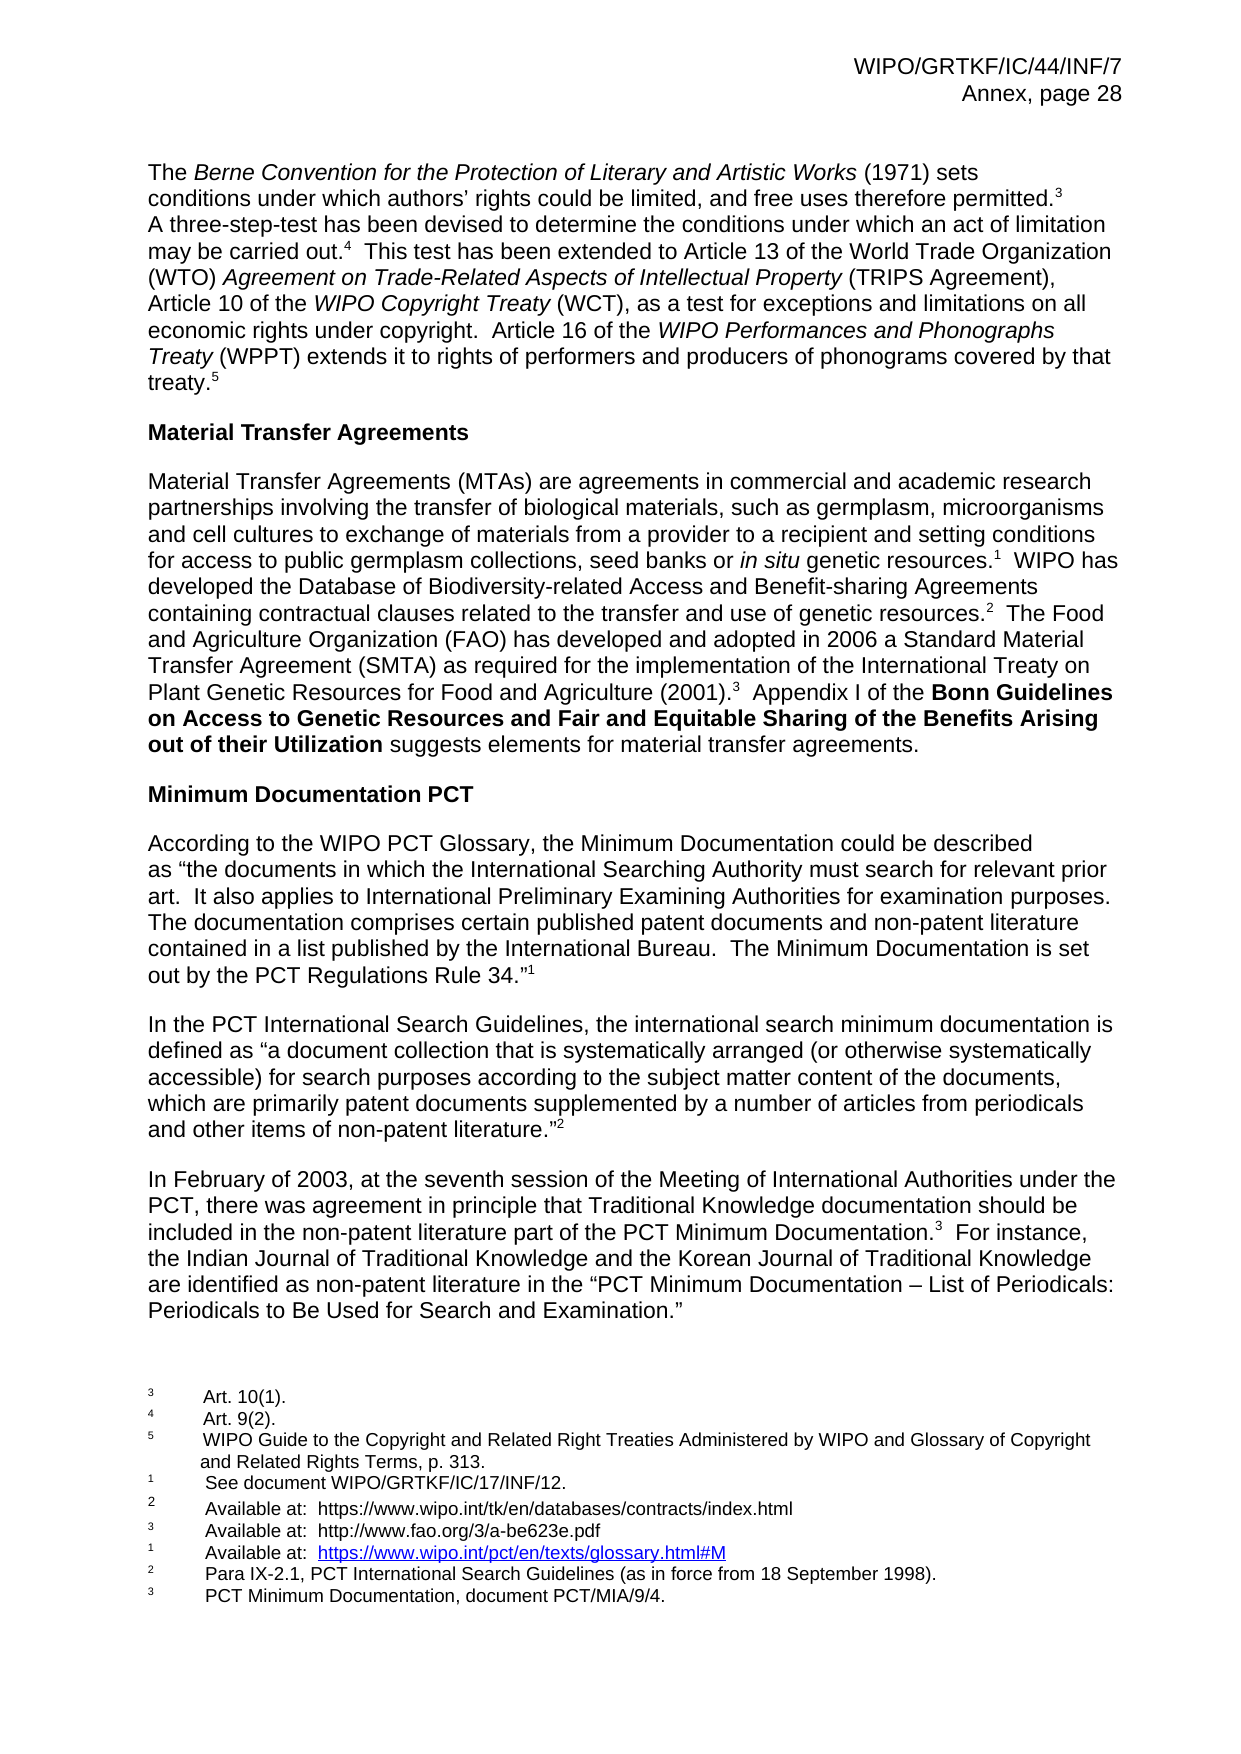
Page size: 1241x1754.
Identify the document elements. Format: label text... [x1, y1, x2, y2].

text The Berne Convention for the Protection of Literary and Artistic Works (1971) sets conditions under which authors’ rights could be limited, and free uses therefore permitted. A three-step-test has been devised to determine the conditions under which an act of limitation may be carried out. This test has been extended to Article 13 of the World Trade Organization (WTO) Agreement on Trade-Related Aspects of Intellectual Property (TRIPS Agreement), Article 10 of the WIPO Copyright Treaty (WCT), as a test for exceptions and limitations on all economic rights under copyright. Article 16 of the WIPO Performances and Phonographs Treaty (WPPT) extends it to rights of performers and producers of phonograms covered by that treaty. [148, 158, 1122, 396]
text In February of 2003, at the seventh session of the Meeting of International Authorities under the PCT, there was agreement in principle that Traditional Knowledge documentation should be included in the non-patent literature part of the PCT Minimum Documentation. For instance, the Indian Journal of Traditional Knowledge and the Korean Journal of Traditional Knowledge are identified as non-patent literature in the “PCT Minimum Documentation – List of Periodicals: Periodicals to Be Used for Search and Examination.” [148, 1166, 1122, 1324]
text According to the WIPO PCT Glossary, the Minimum Documentation could be described as “the documents in which the International Searching Authority must search for relevant prior art. It also applies to International Preliminary Examining Authorities for examination purposes. The documentation comprises certain published patent documents and non-patent literature contained in a list published by the International Bureau. The Minimum Documentation is set out by the PCT Regulations Rule 34.” [148, 830, 1122, 988]
subtitle Material Transfer Agreements [148, 419, 1122, 445]
text Material Transfer Agreements (MTAs) are agreements in commercial and academic research partnerships involving the transfer of biological materials, such as germplasm, microorganisms and cell cultures to exchange of materials from a provider to a recipient and setting conditions for access to public germplasm collections, seed banks or in situ genetic resources. WIPO has developed the Database of Biodiversity-related Access and Benefit-sharing Agreements containing contractual clauses related to the transfer and use of genetic resources. The Food and Agriculture Organization (FAO) has developed and adopted in 2006 a Standard Material Transfer Agreement (SMTA) as required for the implementation of the International Treaty on Plant Genetic Resources for Food and Agriculture (2001). Appendix I of the Bonn Guidelines on Access to Genetic Resources and Fair and Equitable Sharing of the Benefits Arising out of their Utilization suggests elements for material transfer agreements. [148, 468, 1122, 758]
text In the PCT International Search Guidelines, the international search minimum documentation is defined as “a document collection that is systematically arranged (or otherwise systematically accessible) for search purposes according to the subject matter content of the documents, which are primarily patent documents supplemented by a number of articles from periodicals and other items of non-patent literature.” [148, 1011, 1122, 1143]
subtitle Minimum Documentation PCT [148, 781, 1122, 807]
